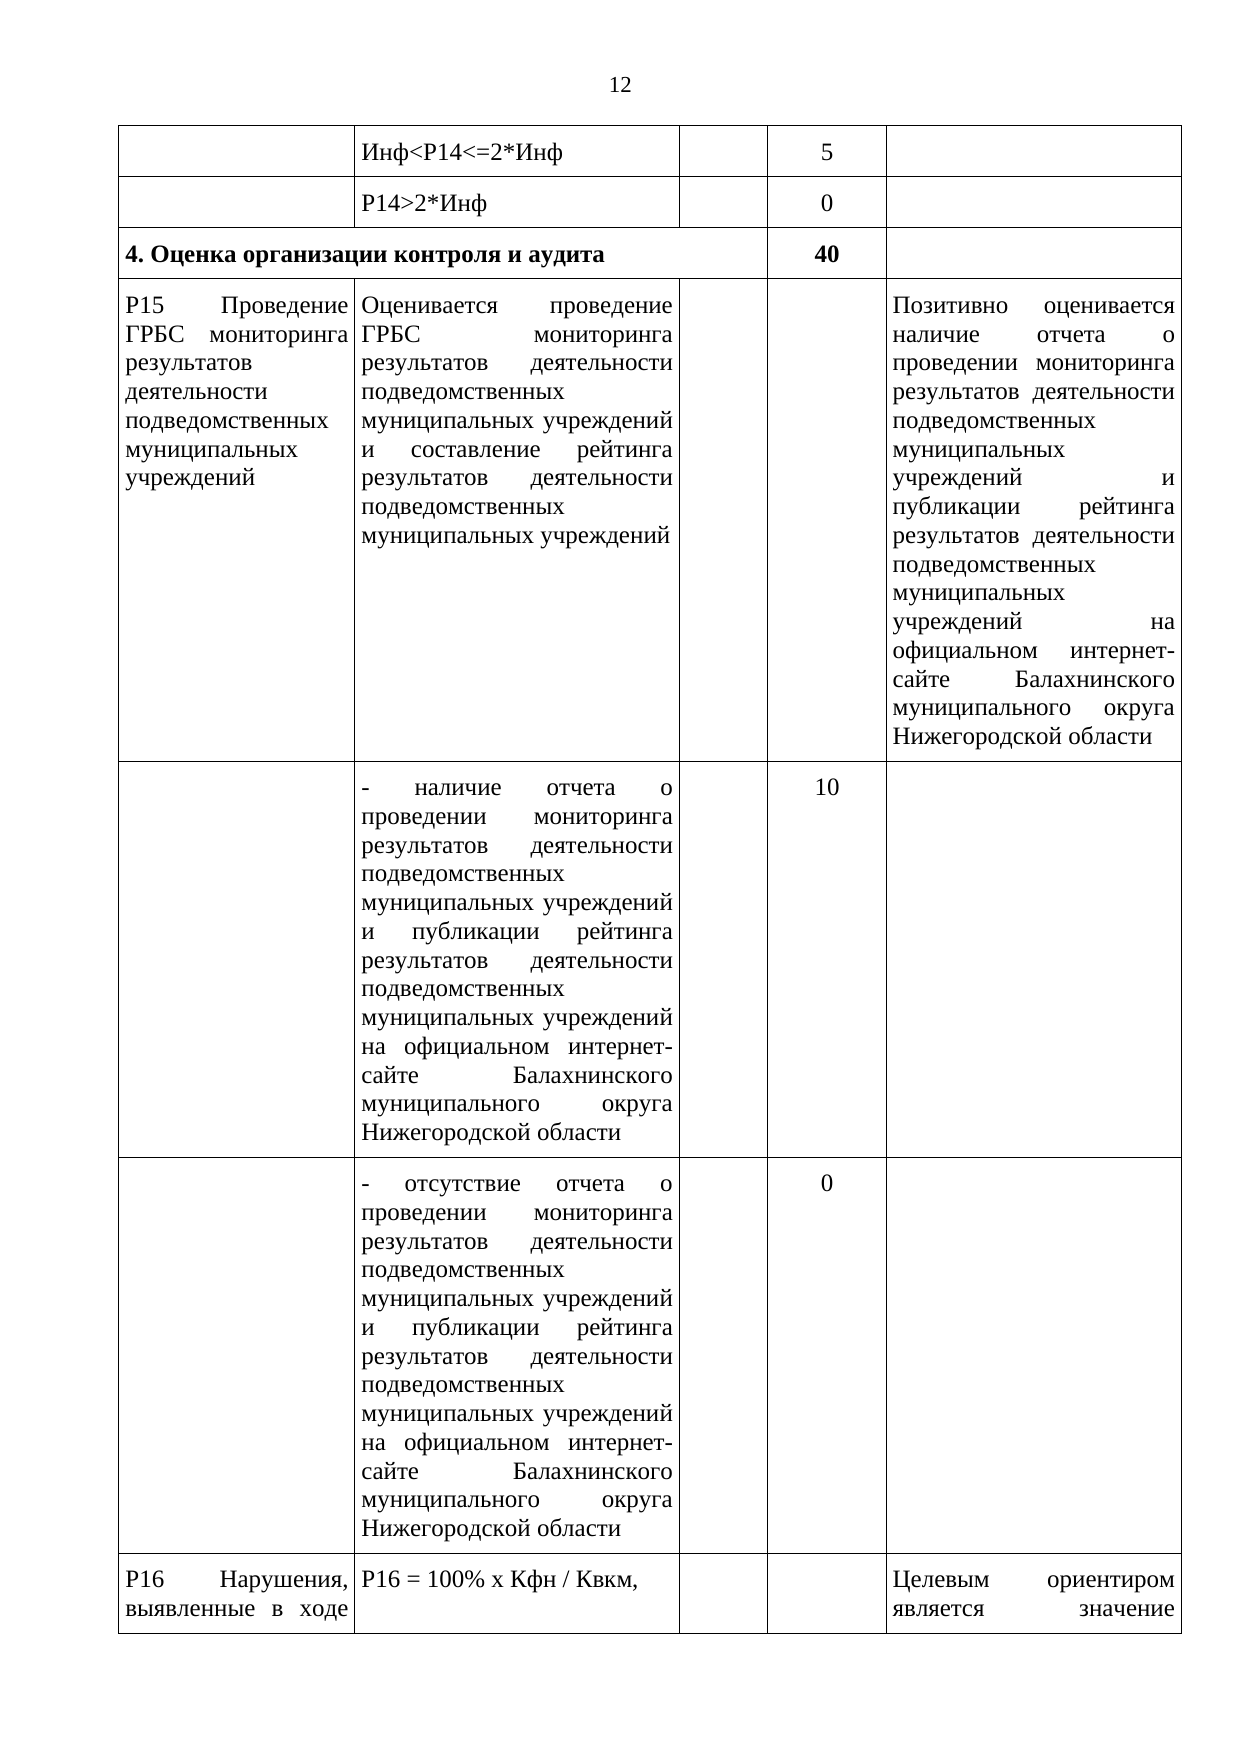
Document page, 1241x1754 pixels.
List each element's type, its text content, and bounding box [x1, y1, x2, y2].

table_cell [355, 1554, 679, 1632]
table_cell - отсутствие отчета о проведении мониторинга результатов деятельности подведомственных муниципальных учреждений и публикации рейтинга результатов деятельности подведомственных муниципальных учреждений на официальном интернет-сайте Балахнинского муниципального округа Нижегородской области [355, 1158, 679, 1553]
table_cell [887, 177, 1181, 227]
table_cell P14>2*Инф [355, 177, 679, 227]
table_cell [887, 762, 1181, 1157]
table_cell [119, 177, 354, 227]
table_cell 5 [768, 126, 886, 176]
table_cell Оценивается проведение ГРБС мониторинга результатов деятельности подведомственных муниципальных учреждений и составление рейтинга результатов деятельности подведомственных муниципальных учреждений [355, 279, 679, 761]
table_cell [680, 1158, 767, 1553]
table_cell [680, 126, 767, 176]
table_cell [768, 1554, 886, 1632]
table_cell [119, 1158, 354, 1553]
table_cell [119, 762, 354, 1157]
table_cell - наличие отчета о проведении мониторинга результатов деятельности подведомственных муниципальных учреждений и публикации рейтинга результатов деятельности подведомственных муниципальных учреждений на официальном интернет-сайте Балахнинского муниципального округа Нижегородской области [355, 762, 679, 1157]
table_cell [680, 1554, 767, 1632]
table_cell [680, 762, 767, 1157]
table_cell [887, 126, 1181, 176]
table_cell [887, 1158, 1181, 1553]
table_cell [680, 177, 767, 227]
table_cell 0 [768, 1158, 886, 1553]
table_cell [680, 279, 767, 761]
table_cell [119, 126, 354, 176]
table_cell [887, 1554, 1181, 1632]
table_cell 10 [768, 762, 886, 1157]
table_cell 4. Оценка организации контроля и аудита [119, 228, 767, 278]
table_cell 40 [768, 228, 886, 278]
table_cell Позитивно оценивается наличие отчета о проведении мониторинга результатов деятельности подведомственных муниципальных учреждений и публикации рейтинга результатов деятельности подведомственных муниципальных учреждений на официальном интернет-сайте Балахнинского муниципального округа Нижегородской области [887, 279, 1181, 761]
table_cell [119, 1554, 354, 1632]
table_cell [887, 228, 1181, 278]
table_cell Инф<P14<=2*Инф [355, 126, 679, 176]
table_cell Р15 Проведение ГРБС мониторинга результатов деятельности подведомственных муниципальных учреждений [119, 279, 354, 761]
table_cell 0 [768, 177, 886, 227]
table_cell [768, 279, 886, 761]
